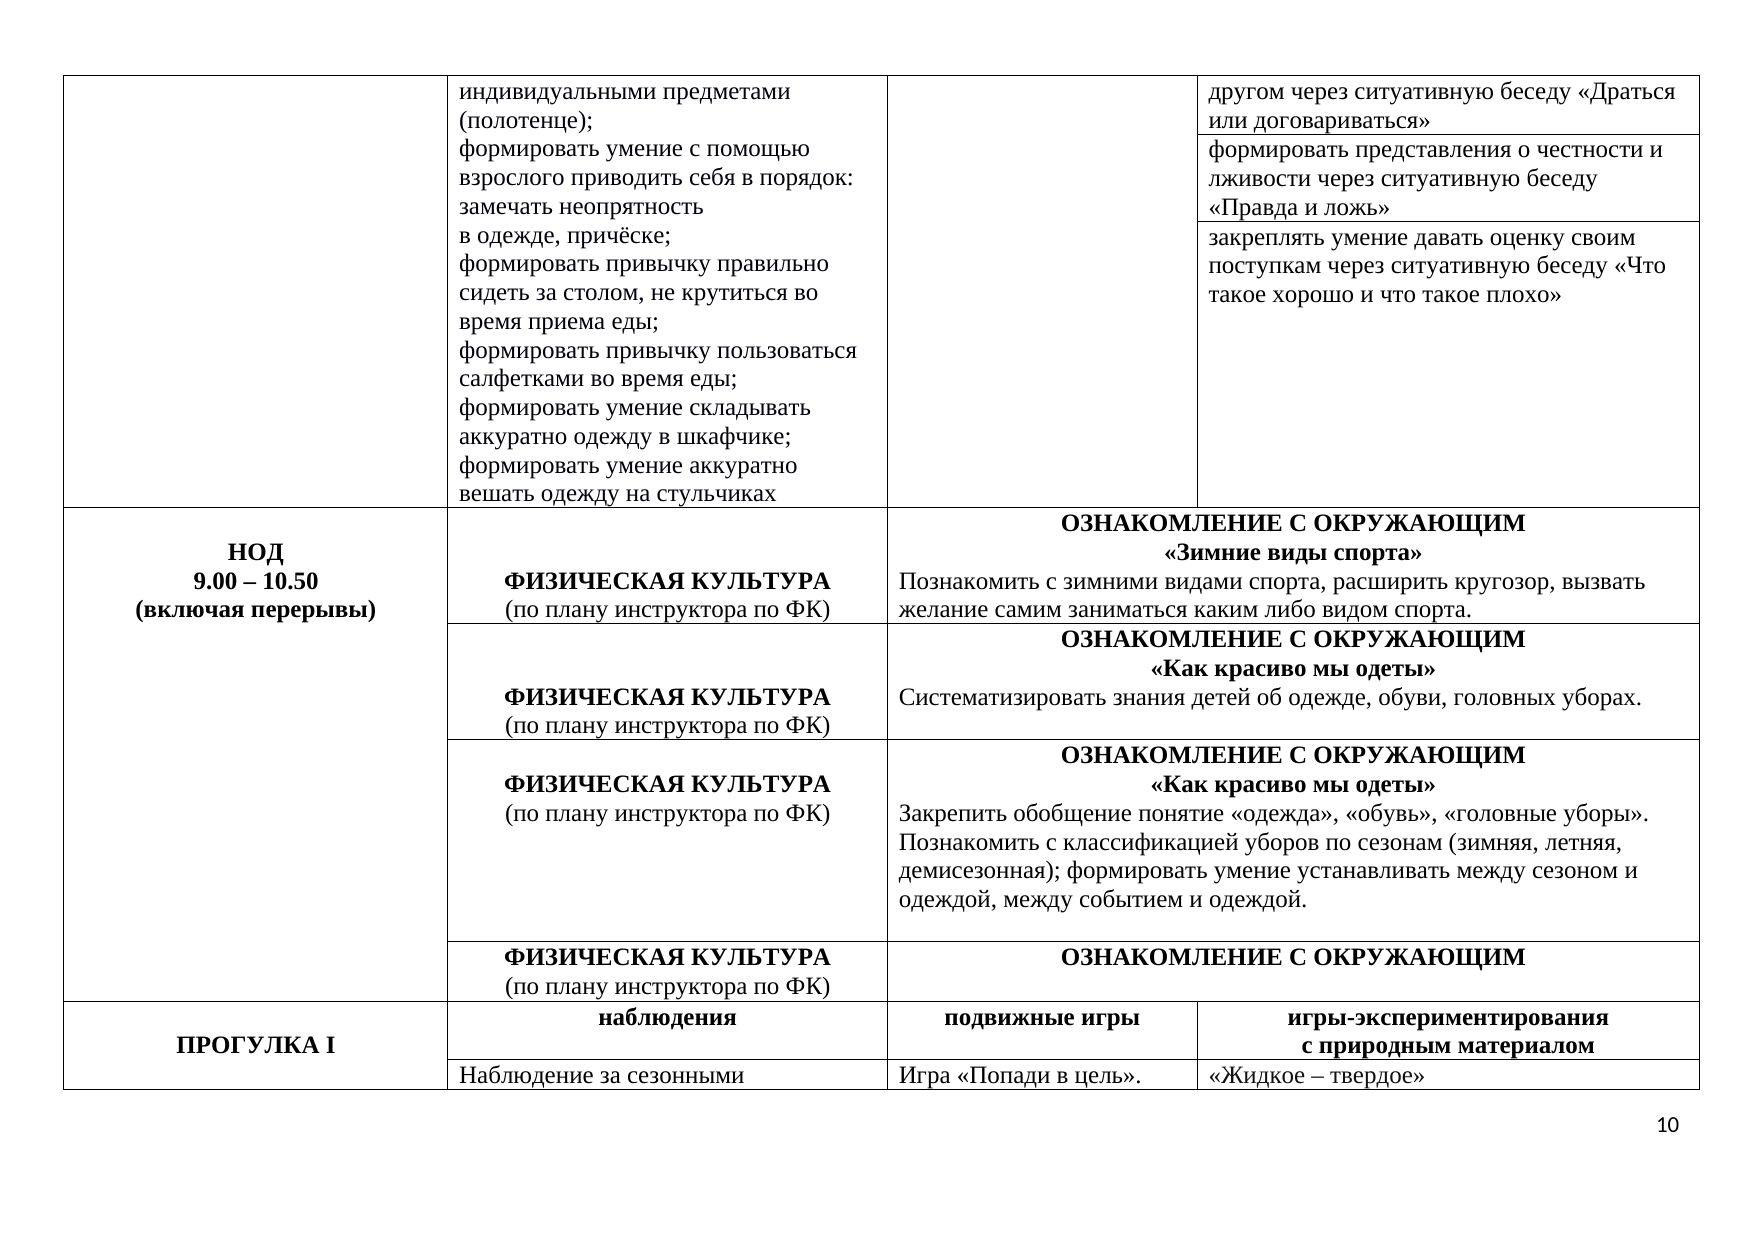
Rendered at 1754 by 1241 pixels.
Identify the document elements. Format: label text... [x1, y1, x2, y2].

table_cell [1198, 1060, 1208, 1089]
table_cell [448, 1060, 887, 1089]
table_cell ФИЗИЧЕСКАЯ КУЛЬТУРА (по плану инструктора по ФК) [448, 624, 887, 739]
table_cell ФИЗИЧЕСКАЯ КУЛЬТУРА (по плану инструктора по ФК) [448, 740, 887, 941]
table_cell наблюдения [448, 1002, 887, 1059]
table_cell ПРОГУЛКА I [64, 1002, 447, 1089]
table_cell ФИЗИЧЕСКАЯ КУЛЬТУРА (по плану инструктора по ФК) [448, 942, 887, 1001]
table_cell закреплять умение давать оценку своим поступкам через ситуативную беседу «Что такое хорошо и что такое плохо» [1198, 222, 1699, 507]
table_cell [1198, 76, 1699, 133]
table_cell ОЗНАКОМЛЕНИЕ С ОКРУЖАЮЩИМ «Зимние виды спорта» Познакомить с зимними видами спорта, расширить кругозор, вызвать желание самим заниматься каким либо видом спорта. [888, 508, 1699, 623]
table_cell ОЗНАКОМЛЕНИЕ С ОКРУЖАЮЩИМ «Как красиво мы одеты» Закрепить обобщение понятие «одежда», «обувь», «головные уборы». Познакомить с классификацией уборов по сезонам (зимняя, летняя, демисезонная); формировать умение устанавливать между сезоном и одеждой, между событием и одеждой. [888, 740, 1699, 941]
table_cell ОЗНАКОМЛЕНИЕ С ОКРУЖАЮЩИМ «Как красиво мы одеты» Систематизировать знания детей об одежде, обуви, головных уборах. [888, 624, 1699, 739]
table_cell формировать представления о честности и лживости через ситуативную беседу «Правда и ложь» [1198, 135, 1699, 221]
table_cell ОЗНАКОМЛЕНИЕ С ОКРУЖАЮЩИМ [888, 942, 1699, 1001]
table_cell игры-экспериментирования с природным материалом [1198, 1002, 1699, 1059]
table_cell НОД 9.00 – 10.50 (включая перерывы) [64, 508, 447, 1001]
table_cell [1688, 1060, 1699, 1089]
table_cell подвижные игры [888, 1002, 1197, 1059]
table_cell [888, 1060, 1197, 1089]
table_cell ФИЗИЧЕСКАЯ КУЛЬТУРА (по плану инструктора по ФК) [448, 508, 887, 623]
